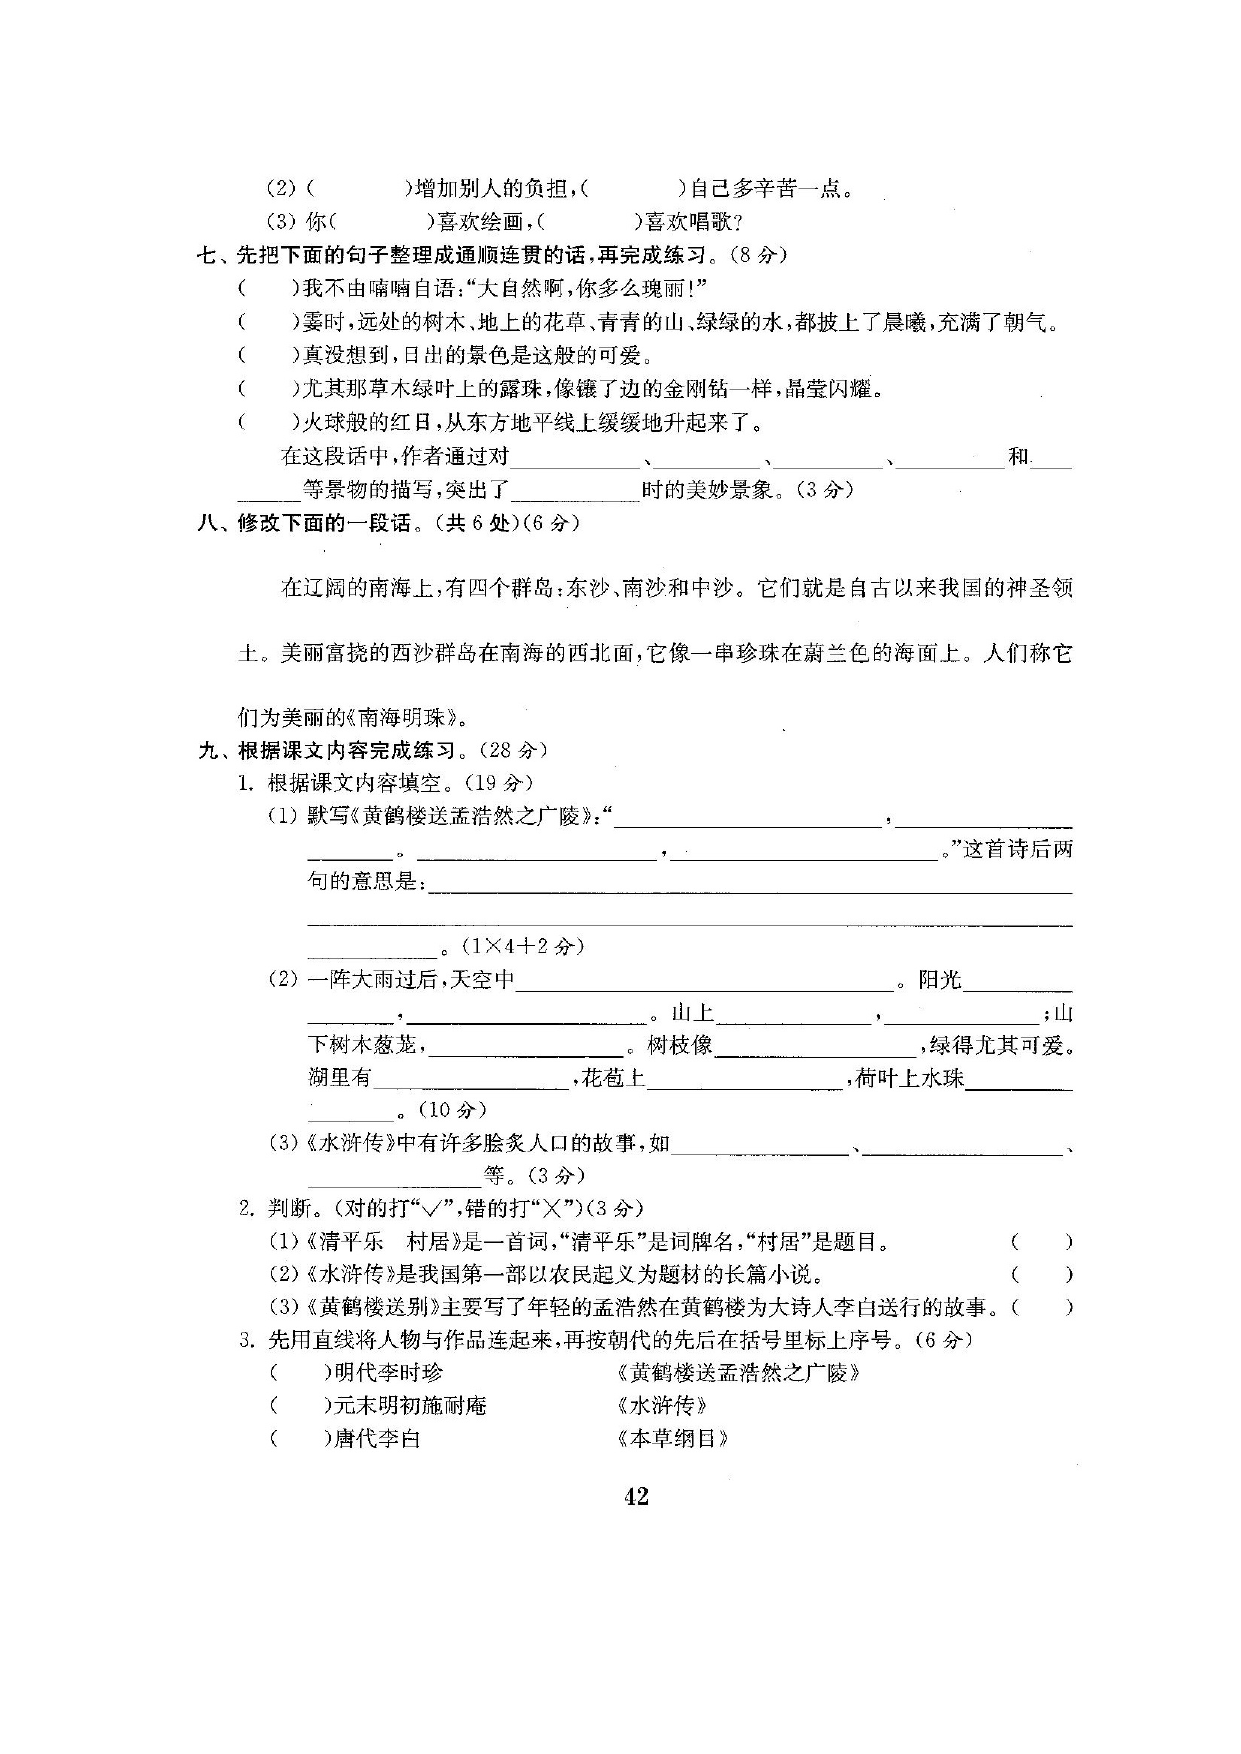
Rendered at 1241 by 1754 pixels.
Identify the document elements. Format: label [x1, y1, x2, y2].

picture [187, 162, 1088, 1513]
